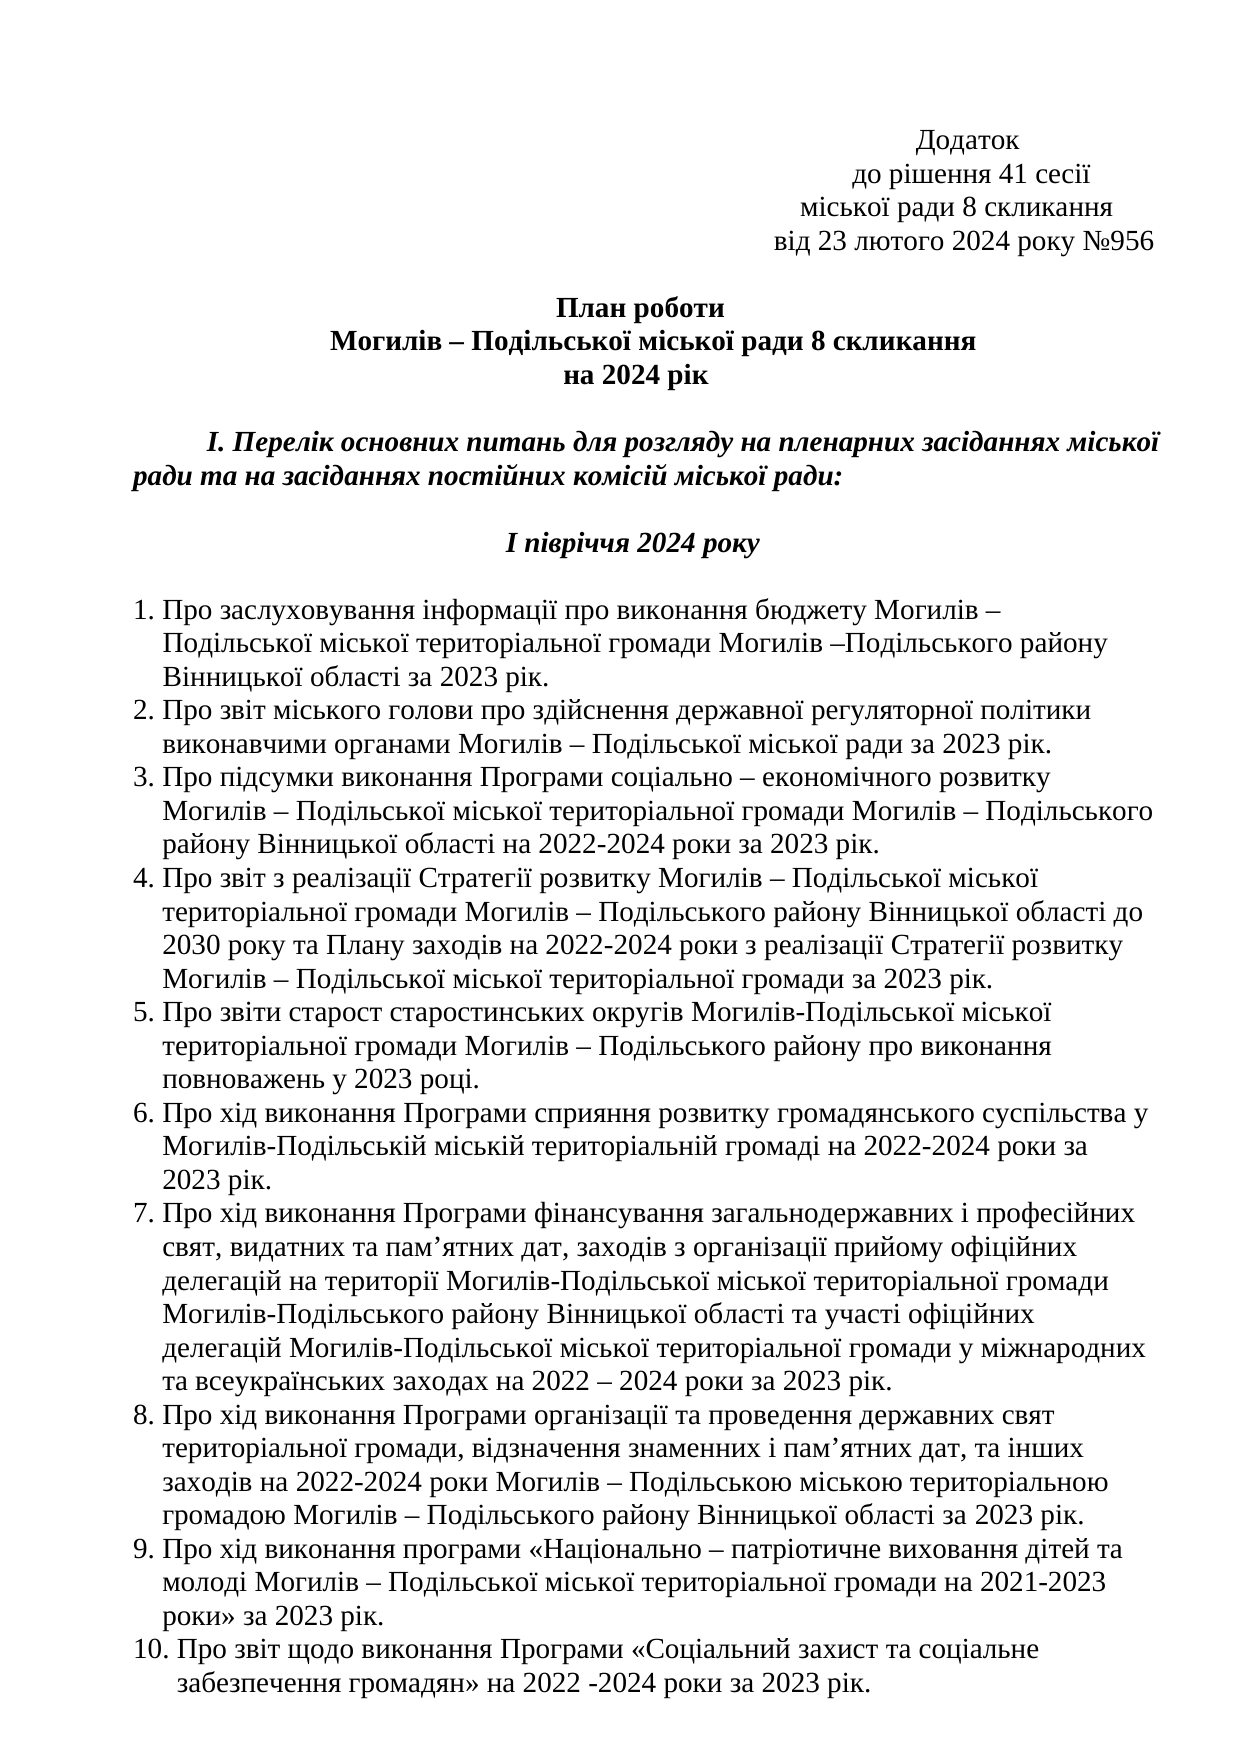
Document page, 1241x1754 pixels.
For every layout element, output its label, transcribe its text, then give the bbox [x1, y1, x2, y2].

text територіальної громади, відзначення знаменних і пам’ятних дат, та інших [133, 1430, 1196, 1464]
text міської ради 8 скликання [133, 189, 1196, 223]
text 6. Про хід виконання Програми сприяння розвитку громадянського суспільства у [133, 1095, 1196, 1128]
text 9. Про хід виконання програми «Національно – патріотичне виховання дітей та [133, 1531, 1196, 1564]
text виконавчими органами Могилів – Подільської міської ради за 2023 рік. [133, 726, 1196, 759]
text 8. Про хід виконання Програми організації та проведення державних свят [133, 1397, 1196, 1430]
text І півріччя 2024 року [133, 525, 1196, 558]
text 2023 рік. [133, 1162, 1196, 1196]
text свят, видатних та пам’ятних дат, заходів з організації прийому офіційних [133, 1229, 1196, 1263]
text Могилів – Подільської міської територіальної громади за 2023 рік. [133, 961, 1196, 994]
text від 23 лютого 2024 року №956 [133, 223, 1196, 256]
text 2. Про звіт міського голови про здійснення державної регуляторної політики [133, 692, 1196, 726]
text Могилів – Подільської міської ради 8 скликання [133, 323, 1196, 357]
text та всеукраїнських заходах на 2022 – 2024 роки за 2023 рік. [133, 1363, 1196, 1397]
text Могилів-Подільській міській територіальній громаді на 2022-2024 роки за [133, 1128, 1196, 1162]
text роки» за 2023 рік. [133, 1598, 1196, 1632]
text Додаток [133, 122, 1196, 156]
text громадою Могилів – Подільського району Вінницької області за 2023 рік. [133, 1497, 1196, 1531]
text до рішення 41 сесії [133, 156, 1196, 189]
text забезпечення громадян» на 2022 -2024 роки за 2023 рік. [133, 1665, 1196, 1699]
text 10. Про звіт щодо виконання Програми «Соціальний захист та соціальне [133, 1632, 1196, 1665]
text План роботи [133, 290, 1196, 323]
text делегацій на території Могилів-Подільської міської територіальної громади [133, 1263, 1196, 1296]
text 2030 року та Плану заходів на 2022-2024 роки з реалізації Стратегії розвитку [133, 927, 1196, 961]
text 7. Про хід виконання Програми фінансування загальнодержавних і професійних [133, 1196, 1196, 1229]
text 1. Про заслуховування інформації про виконання бюджету Могилів – [133, 592, 1196, 625]
text територіальної громади Могилів – Подільського району Вінницької області до [133, 894, 1196, 927]
text Могилів – Подільської міської територіальної громади Могилів – Подільського [133, 793, 1196, 827]
text Могилів-Подільського району Вінницької області та участі офіційних [133, 1296, 1196, 1330]
text 4. Про звіт з реалізації Стратегії розвитку Могилів – Подільської міської [133, 860, 1196, 894]
text 5. Про звіти старост старостинських округів Могилів-Подільської міської [133, 994, 1196, 1028]
text делегацій Могилів-Подільської міської територіальної громади у міжнародних [133, 1330, 1196, 1363]
text молоді Могилів – Подільської міської територіальної громади на 2021-2023 [133, 1564, 1196, 1598]
text на 2024 рік [133, 357, 1196, 391]
text повноважень у 2023 році. [133, 1061, 1196, 1095]
text Вінницької області за 2023 рік. [133, 659, 1196, 692]
text району Вінницької області на 2022-2024 роки за 2023 рік. [133, 827, 1196, 860]
text територіальної громади Могилів – Подільського району про виконання [133, 1028, 1196, 1061]
text заходів на 2022-2024 роки Могилів – Подільською міською територіальною [133, 1464, 1196, 1497]
text І. Перелік основних питань для розгляду на пленарних засіданнях міської ради та на засіданнях постійних комісій міської ради: [133, 424, 1196, 491]
text Подільської міської територіальної громади Могилів –Подільського району [133, 625, 1196, 659]
text 3. Про підсумки виконання Програми соціально – економічного розвитку [133, 759, 1196, 793]
